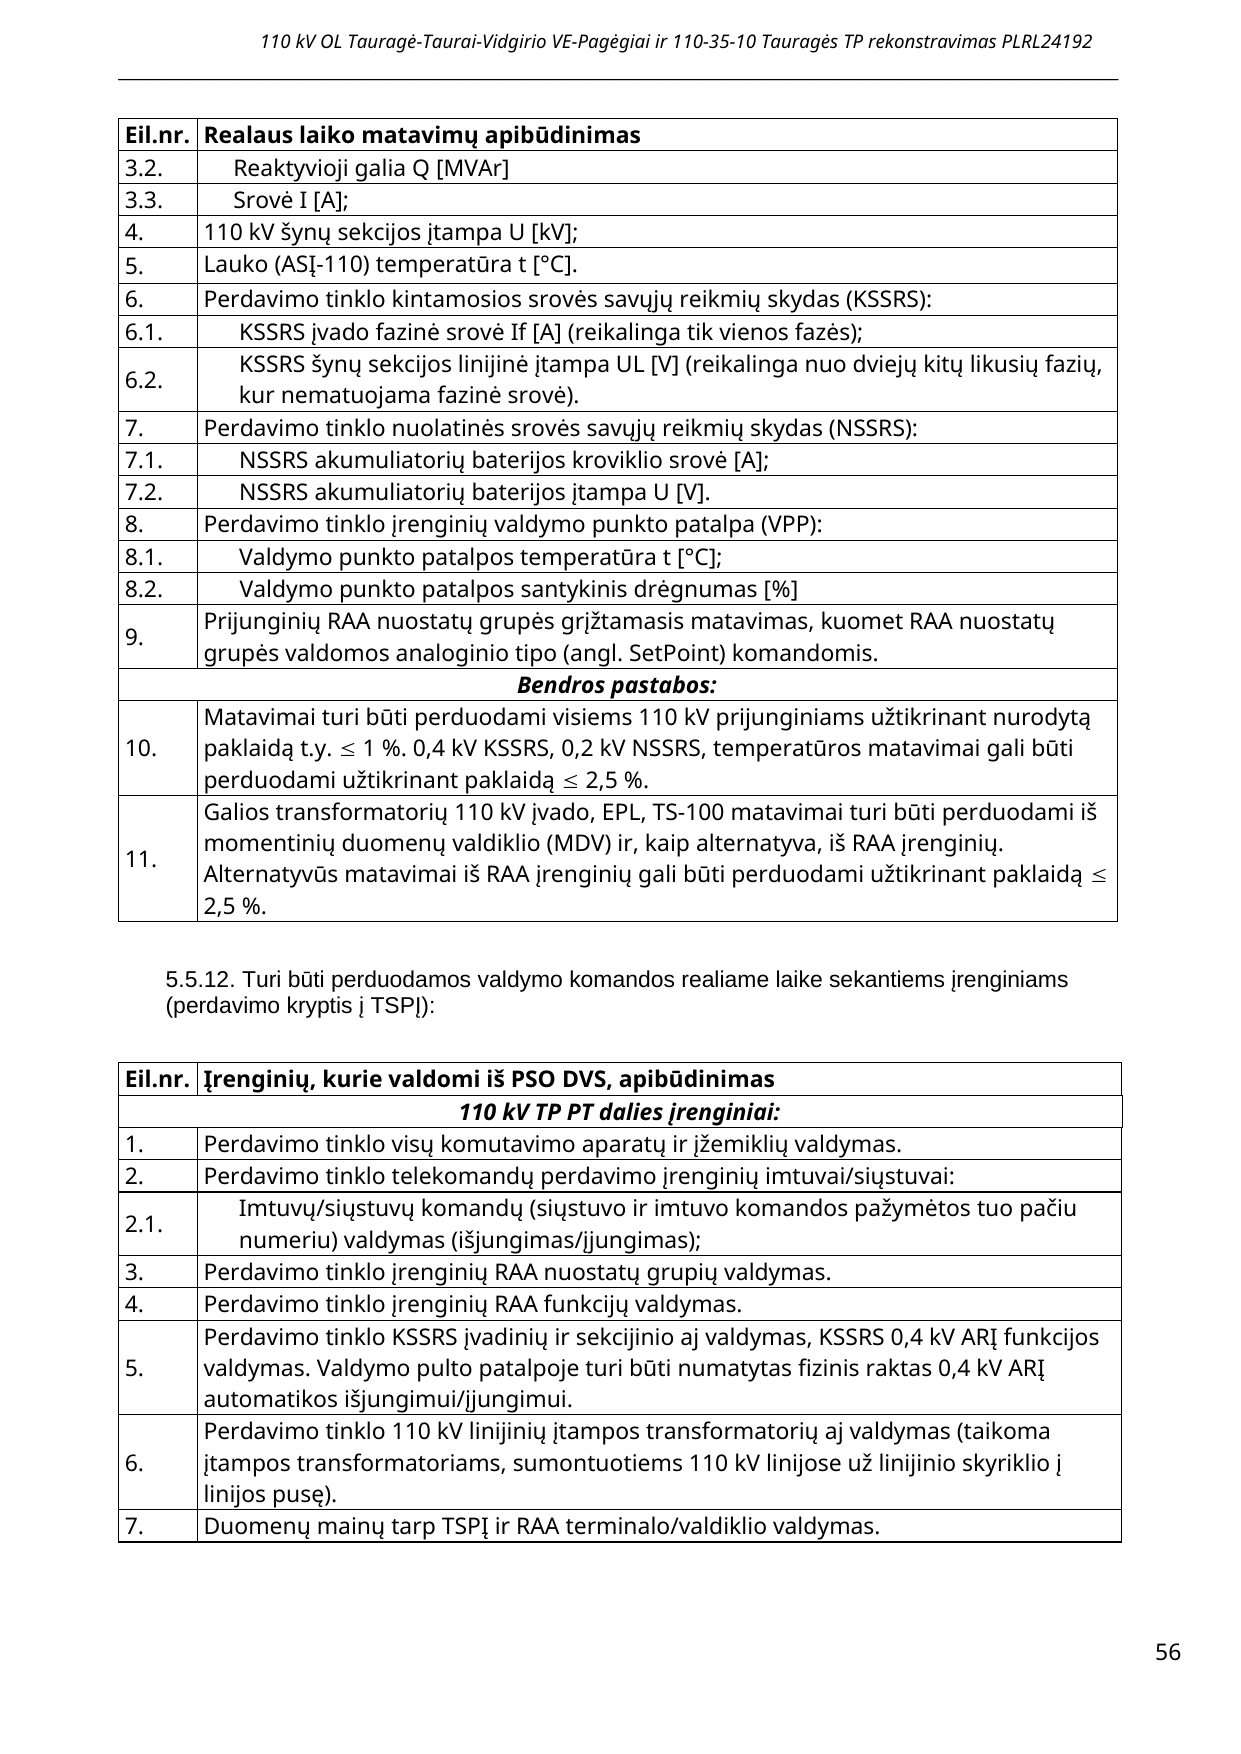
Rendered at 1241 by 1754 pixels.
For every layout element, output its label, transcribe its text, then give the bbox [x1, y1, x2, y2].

table_header Eil.nr. [119, 119, 197, 150]
table_cell 10. [119, 701, 197, 795]
table_cell Perdavimo tinklo telekomandų perdavimo įrenginių imtuvai/siųstuvai: [198, 1160, 1121, 1191]
table_cell Valdymo punkto patalpos temperatūra t [°C]; [198, 541, 1117, 572]
table_cell Matavimai turi būti perduodami visiems 110 kV prijunginiams užtikrinant nurodytą paklaidą t.y. 1 %. 0,4 kV KSSRS, 0,2 kV NSSRS, temperatūros matavimai gali būti perduodami užtikrinant paklaidą 2,5 %. [198, 701, 1117, 795]
table_cell 1. [119, 1128, 197, 1159]
table_cell Perdavimo tinklo visų komutavimo aparatų ir įžemiklių valdymas. [198, 1128, 1121, 1159]
table_cell NSSRS akumuliatorių baterijos įtampa U [V]. [198, 476, 1117, 507]
table_cell 8.1. [119, 541, 197, 572]
table_cell KSSRS įvado fazinė srovė If [A] (reikalinga tik vienos fazės); [198, 316, 1117, 347]
table_cell Reaktyvioji galia Q [MVAr] [198, 151, 1117, 183]
table_cell Perdavimo tinklo įrenginių RAA funkcijų valdymas. [198, 1288, 1121, 1319]
text Turi būti perduodamos valdymo komandos realiame laike sekantiems įrenginiams (perdavimo kryptis į TSPĮ): [165, 966, 1181, 1018]
table_cell Perdavimo tinklo kintamosios srovės savųjų reikmių skydas (KSSRS): [198, 284, 1117, 315]
table_cell 7.2. [119, 476, 197, 507]
table_cell 4. [119, 1288, 197, 1319]
table_cell 8. [119, 509, 197, 540]
table_cell 11. [119, 796, 197, 921]
table_cell 7.1. [119, 444, 197, 475]
table_cell 5. [119, 1321, 197, 1414]
table_cell Imtuvų/siųstuvų komandų (siųstuvo ir imtuvo komandos pažymėtos tuo pačiu numeriu) valdymas (išjungimas/įjungimas); [198, 1193, 1121, 1255]
table_cell Valdymo punkto patalpos santykinis drėgnumas [%] [198, 573, 1117, 604]
table_cell 5. [119, 248, 197, 282]
table_cell 2. [119, 1160, 197, 1191]
table_cell 3.2. [119, 151, 197, 183]
table_cell 8.2. [119, 573, 197, 604]
table_cell Srovė I [A]; [198, 184, 1117, 215]
table_cell 6. [119, 284, 197, 315]
table_header Realaus laiko matavimų apibūdinimas [198, 119, 1117, 150]
table_cell 7. [119, 1510, 197, 1541]
table_cell 3.3. [119, 184, 197, 215]
table_cell Galios transformatorių 110 kV įvado, EPL, TS-100 matavimai turi būti perduodami iš momentinių duomenų valdiklio (MDV) ir, kaip alternatyva, iš RAA įrenginių. Alternatyvūs matavimai iš RAA įrenginių gali būti perduodami užtikrinant paklaidą 2,5 %. [198, 796, 1117, 921]
table_cell Duomenų mainų tarp TSPĮ ir RAA terminalo/valdiklio valdymas. [198, 1510, 1121, 1541]
table_cell 4. [119, 216, 197, 247]
table_cell Lauko (ASĮ-110) temperatūra t [°C]. [198, 248, 1117, 282]
table_cell 6.2. [119, 348, 197, 411]
table_cell Prijunginių RAA nuostatų grupės grįžtamasis matavimas, kuomet RAA nuostatų grupės valdomos analoginio tipo (angl. SetPoint) komandomis. [198, 605, 1117, 668]
table_cell KSSRS šynų sekcijos linijinė įtampa UL [V] (reikalinga nuo dviejų kitų likusių fazių, kur nematuojama fazinė srovė). [198, 348, 1117, 411]
table_cell 6. [119, 1415, 197, 1509]
table_cell Bendros pastabos: [119, 669, 1117, 700]
table_cell 7. [119, 412, 197, 443]
table_cell 9. [119, 605, 197, 668]
table_header Eil.nr. [119, 1063, 197, 1094]
table_header Įrenginių, kurie valdomi iš PSO DVS, apibūdinimas [198, 1063, 1121, 1094]
table_cell 110 kV šynų sekcijos įtampa U [kV]; [198, 216, 1117, 247]
table_cell Perdavimo tinklo KSSRS įvadinių ir sekcijinio aj valdymas, KSSRS 0,4 kV ARĮ funkcijos valdymas. Valdymo pulto patalpoje turi būti numatytas fizinis raktas 0,4 kV ARĮ automatikos išjungimui/įjungimui. [198, 1321, 1121, 1414]
table_cell NSSRS akumuliatorių baterijos kroviklio srovė [A]; [198, 444, 1117, 475]
table_cell Perdavimo tinklo 110 kV linijinių įtampos transformatorių aj valdymas (taikoma įtampos transformatoriams, sumontuotiems 110 kV linijose už linijinio skyriklio į linijos pusę). [198, 1415, 1121, 1509]
table_cell 110 kV TP PT dalies įrenginiai: [119, 1096, 1122, 1127]
table_cell Perdavimo tinklo įrenginių RAA nuostatų grupių valdymas. [198, 1256, 1121, 1287]
table_cell 3. [119, 1256, 197, 1287]
table_cell 6.1. [119, 316, 197, 347]
table_cell 2.1. [119, 1193, 197, 1255]
table_cell Perdavimo tinklo įrenginių valdymo punkto patalpa (VPP): [198, 509, 1117, 540]
table_cell Perdavimo tinklo nuolatinės srovės savųjų reikmių skydas (NSSRS): [198, 412, 1117, 443]
